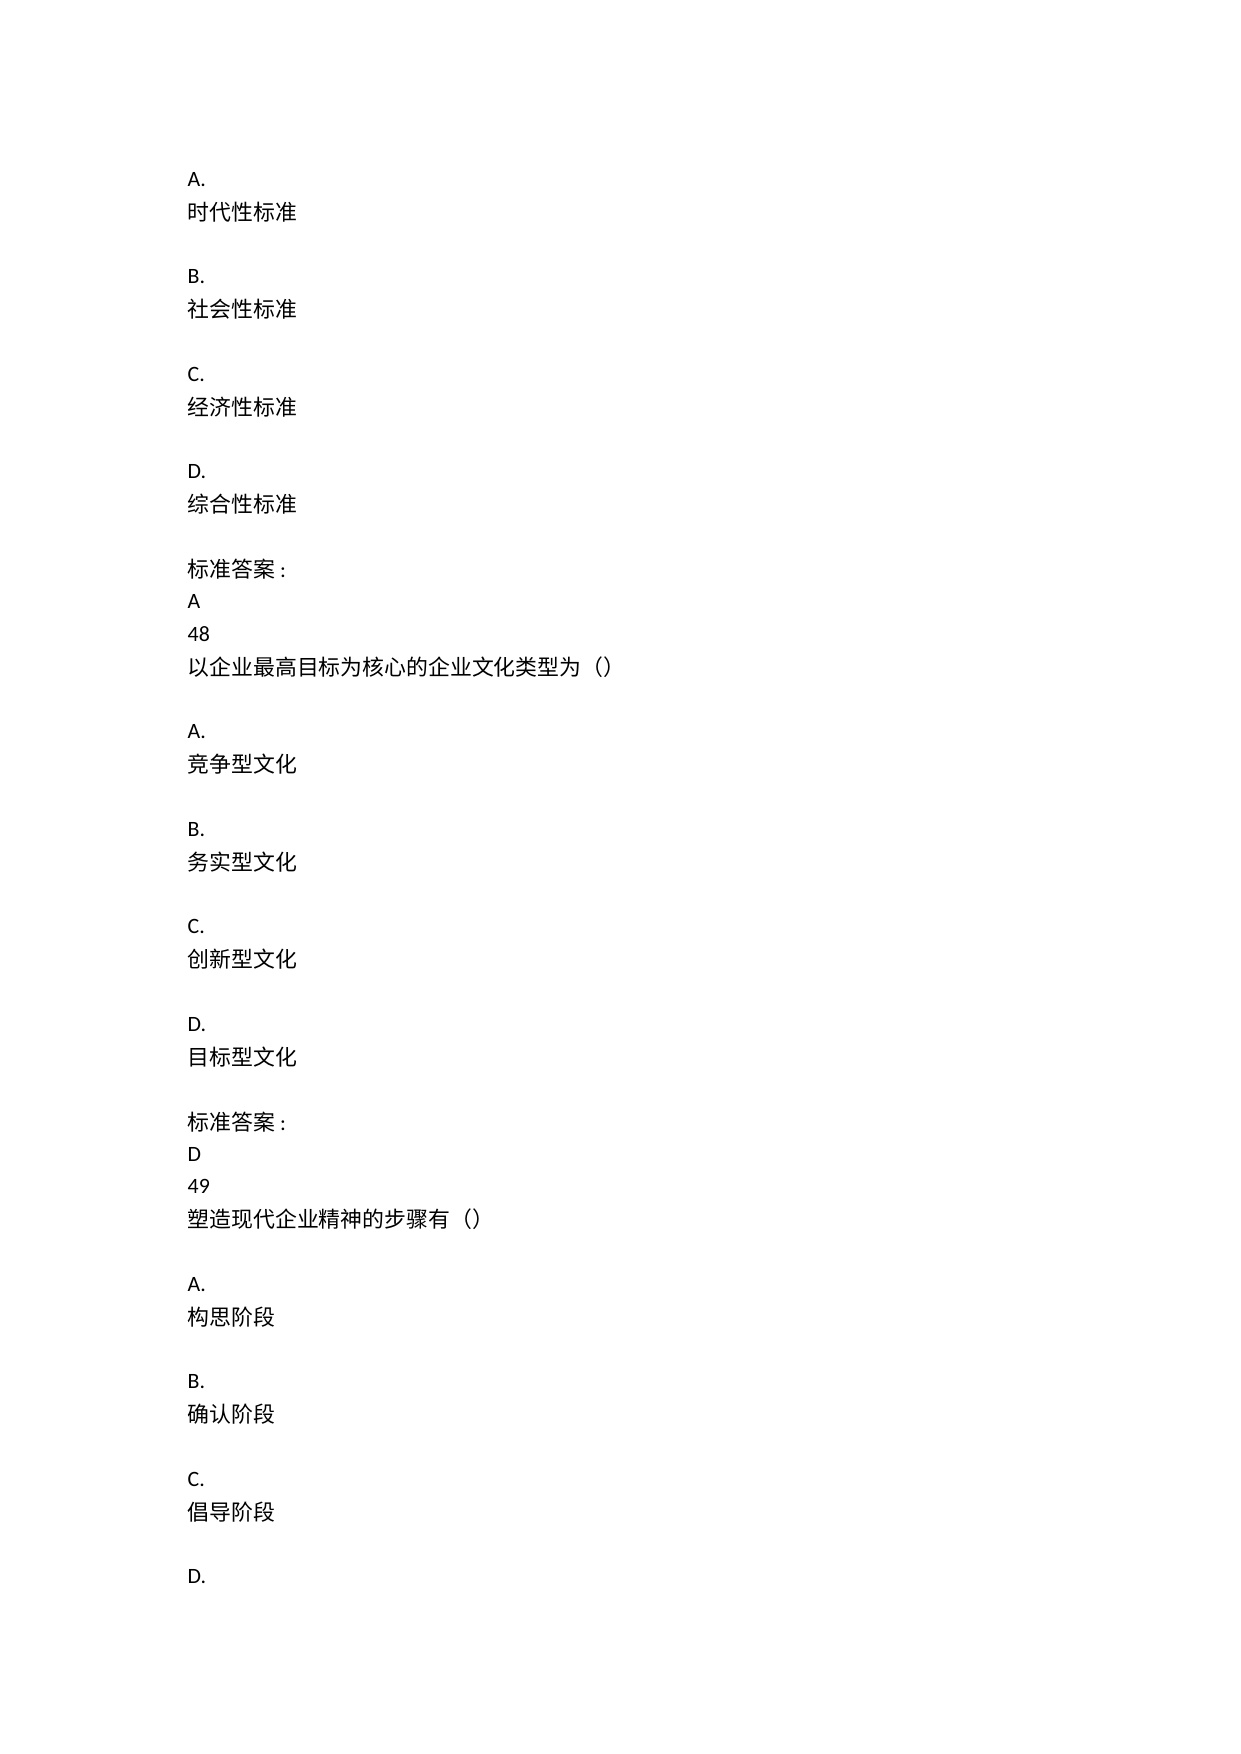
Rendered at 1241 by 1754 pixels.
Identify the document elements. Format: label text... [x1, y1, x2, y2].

list C. [187, 909, 1053, 942]
list 综合性标准 [187, 487, 1053, 519]
list 竞争型文化 [187, 747, 1053, 779]
list D. [187, 1559, 1053, 1592]
list A [187, 584, 1053, 617]
list D. [187, 1007, 1053, 1039]
list 经济性标准 [187, 389, 1053, 422]
list 标准答案 : [187, 552, 1053, 584]
list 标准答案 : [187, 1104, 1053, 1137]
list 确认阶段 [187, 1397, 1053, 1429]
list D [187, 1137, 1053, 1169]
list D. [187, 454, 1053, 487]
list B. [187, 1364, 1053, 1397]
list 塑造现代企业精神的步骤有（） [187, 1202, 1053, 1234]
list B. [187, 259, 1053, 292]
list 48 [187, 617, 1053, 649]
list 社会性标准 [187, 292, 1053, 324]
list 倡导阶段 [187, 1494, 1053, 1527]
list A. [187, 1267, 1053, 1299]
list 目标型文化 [187, 1039, 1053, 1072]
list C. [187, 357, 1053, 389]
list 务实型文化 [187, 844, 1053, 877]
list 时代性标准 [187, 194, 1053, 227]
list A. [187, 714, 1053, 747]
list 创新型文化 [187, 942, 1053, 974]
list 构思阶段 [187, 1299, 1053, 1332]
list B. [187, 812, 1053, 844]
list 以企业最高目标为核心的企业文化类型为（） [187, 649, 1053, 682]
list C. [187, 1462, 1053, 1494]
list 49 [187, 1169, 1053, 1202]
list A. [187, 162, 1053, 194]
